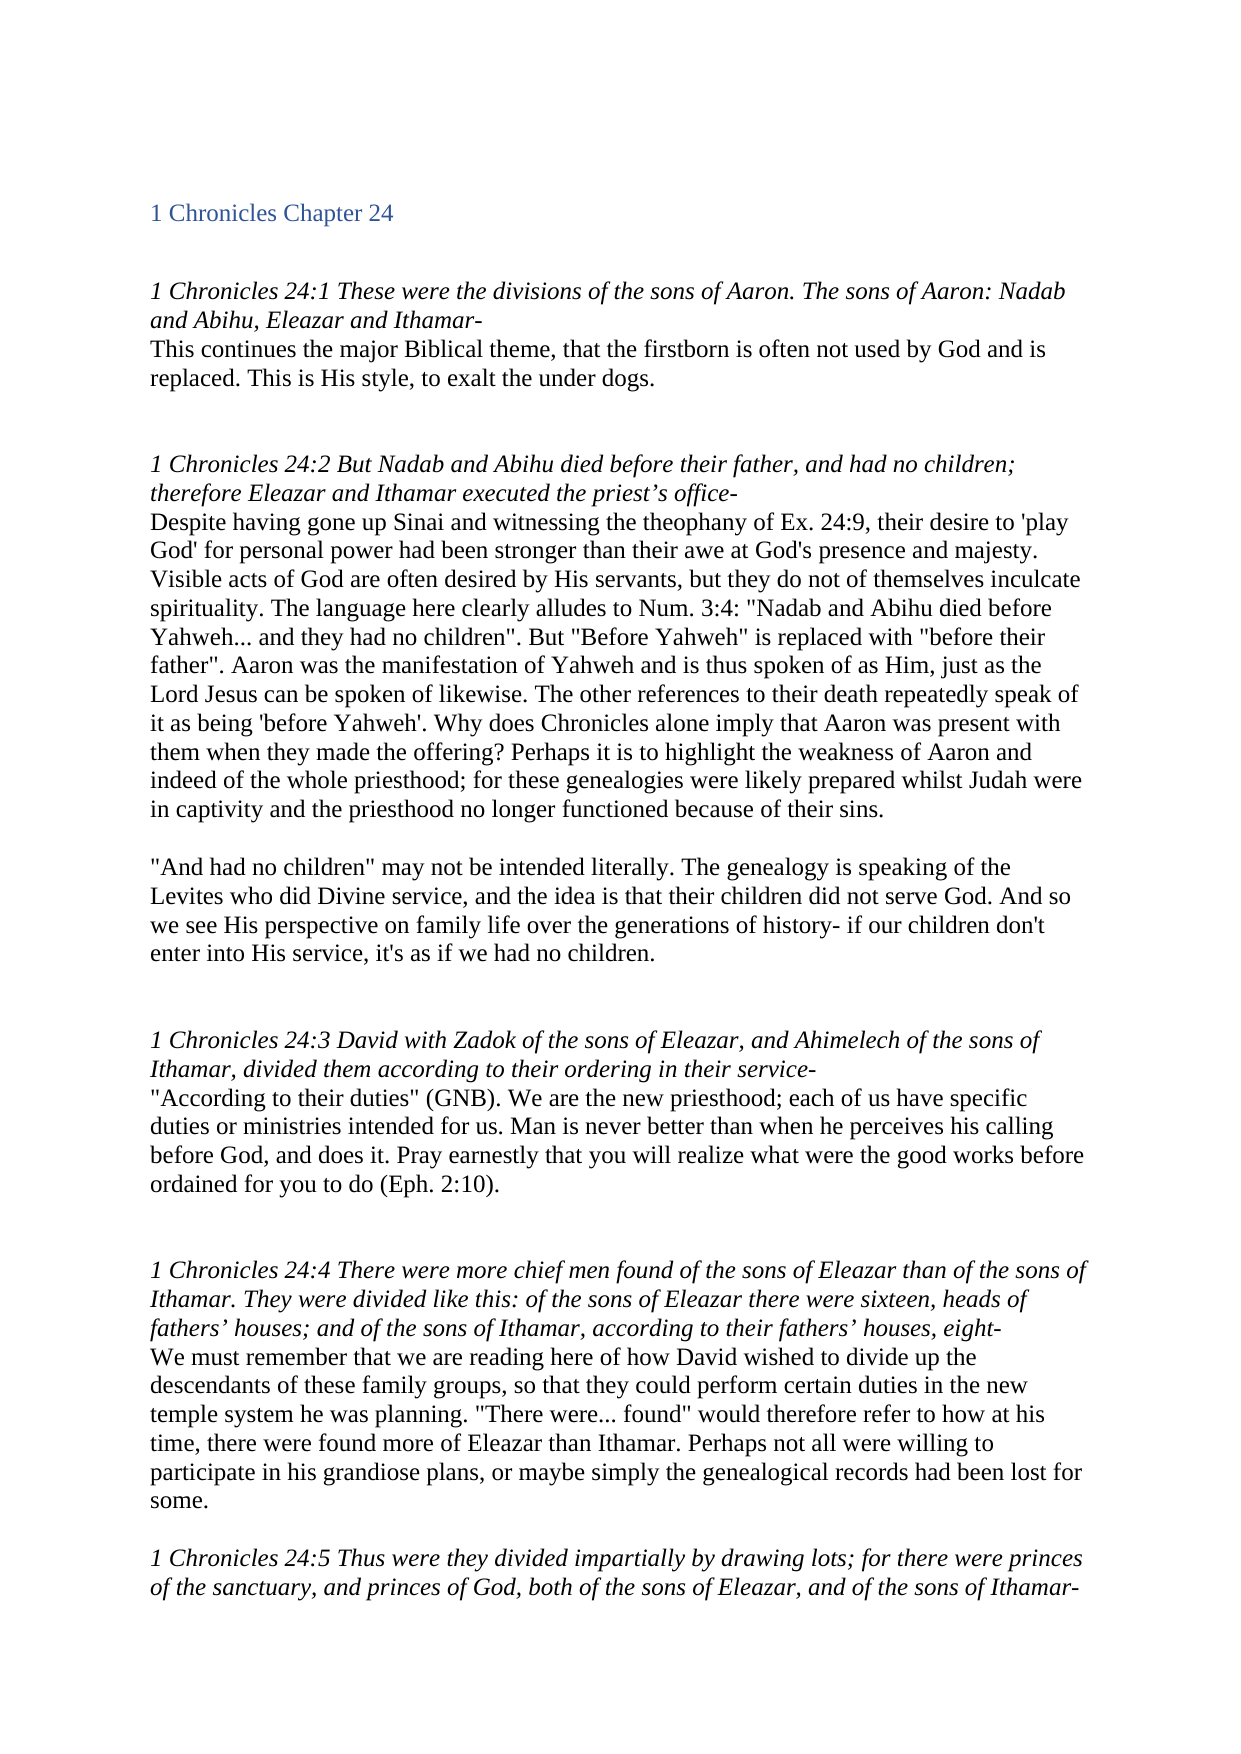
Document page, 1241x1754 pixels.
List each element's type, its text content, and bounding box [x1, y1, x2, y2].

text 1 Chronicles 24:3 David with Zadok of the sons of Eleazar, and Ahimelech of the sons of Ithamar, divided them according to their ordering in their service- "According to their duties" (GNB). We are the new priesthood; each of us have specific duties or ministries intended for us. Man is never better than when he perceives his calling before God, and does it. Pray earnestly that you will realize what were the good works before ordained for you to do (Eph. 2:10). [150, 996, 1090, 1198]
text "And had no children" may not be intended literally. The genealogy is speaking of the Levites who did Divine service, and the idea is that their children did not serve God. And so we see His perspective on family life over the generations of history- if our children don't enter into His service, it's as if we had no children. [150, 852, 1090, 967]
text 1 Chronicles 24:1 These were the divisions of the sons of Aaron. The sons of Aaron: Nadab and Abihu, Eleazar and Ithamar- This continues the major Biblical theme, that the firstborn is often not used by God and is replaced. This is His style, to exalt the under dogs. [150, 276, 1090, 391]
text 1 Chronicles 24:2 But Nadab and Abihu died before their father, and had no children; therefore Eleazar and Ithamar executed the priest’s office- Despite having gone up Sinai and witnessing the theophany of Ex. 24:9, their desire to 'play God' for personal power had been stronger than their awe at God's presence and majesty. Visible acts of God are often desired by His servants, but they do not of themselves inculcate spirituality. The language here clearly alludes to Num. 3:4: "Nadab and Abihu died before Yahweh... and they had no children". But "Before Yahweh" is replaced with "before their father". Aaron was the manifestation of Yahweh and is thus spoken of as Him, just as the Lord Jesus can be spoken of likewise. The other references to their death repeatedly speak of it as being 'before Yahweh'. Why does Chronicles alone imply that Aaron was present with them when they made the offering? Perhaps it is to highlight the weakness of Aaron and indeed of the whole priesthood; for these genealogies were likely prepared whilst Judah were in captivity and the priesthood no longer functioned because of their sins. [150, 421, 1090, 823]
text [150, 1227, 1090, 1601]
subtitle 1 Chronicles Chapter 24 [150, 198, 1090, 226]
